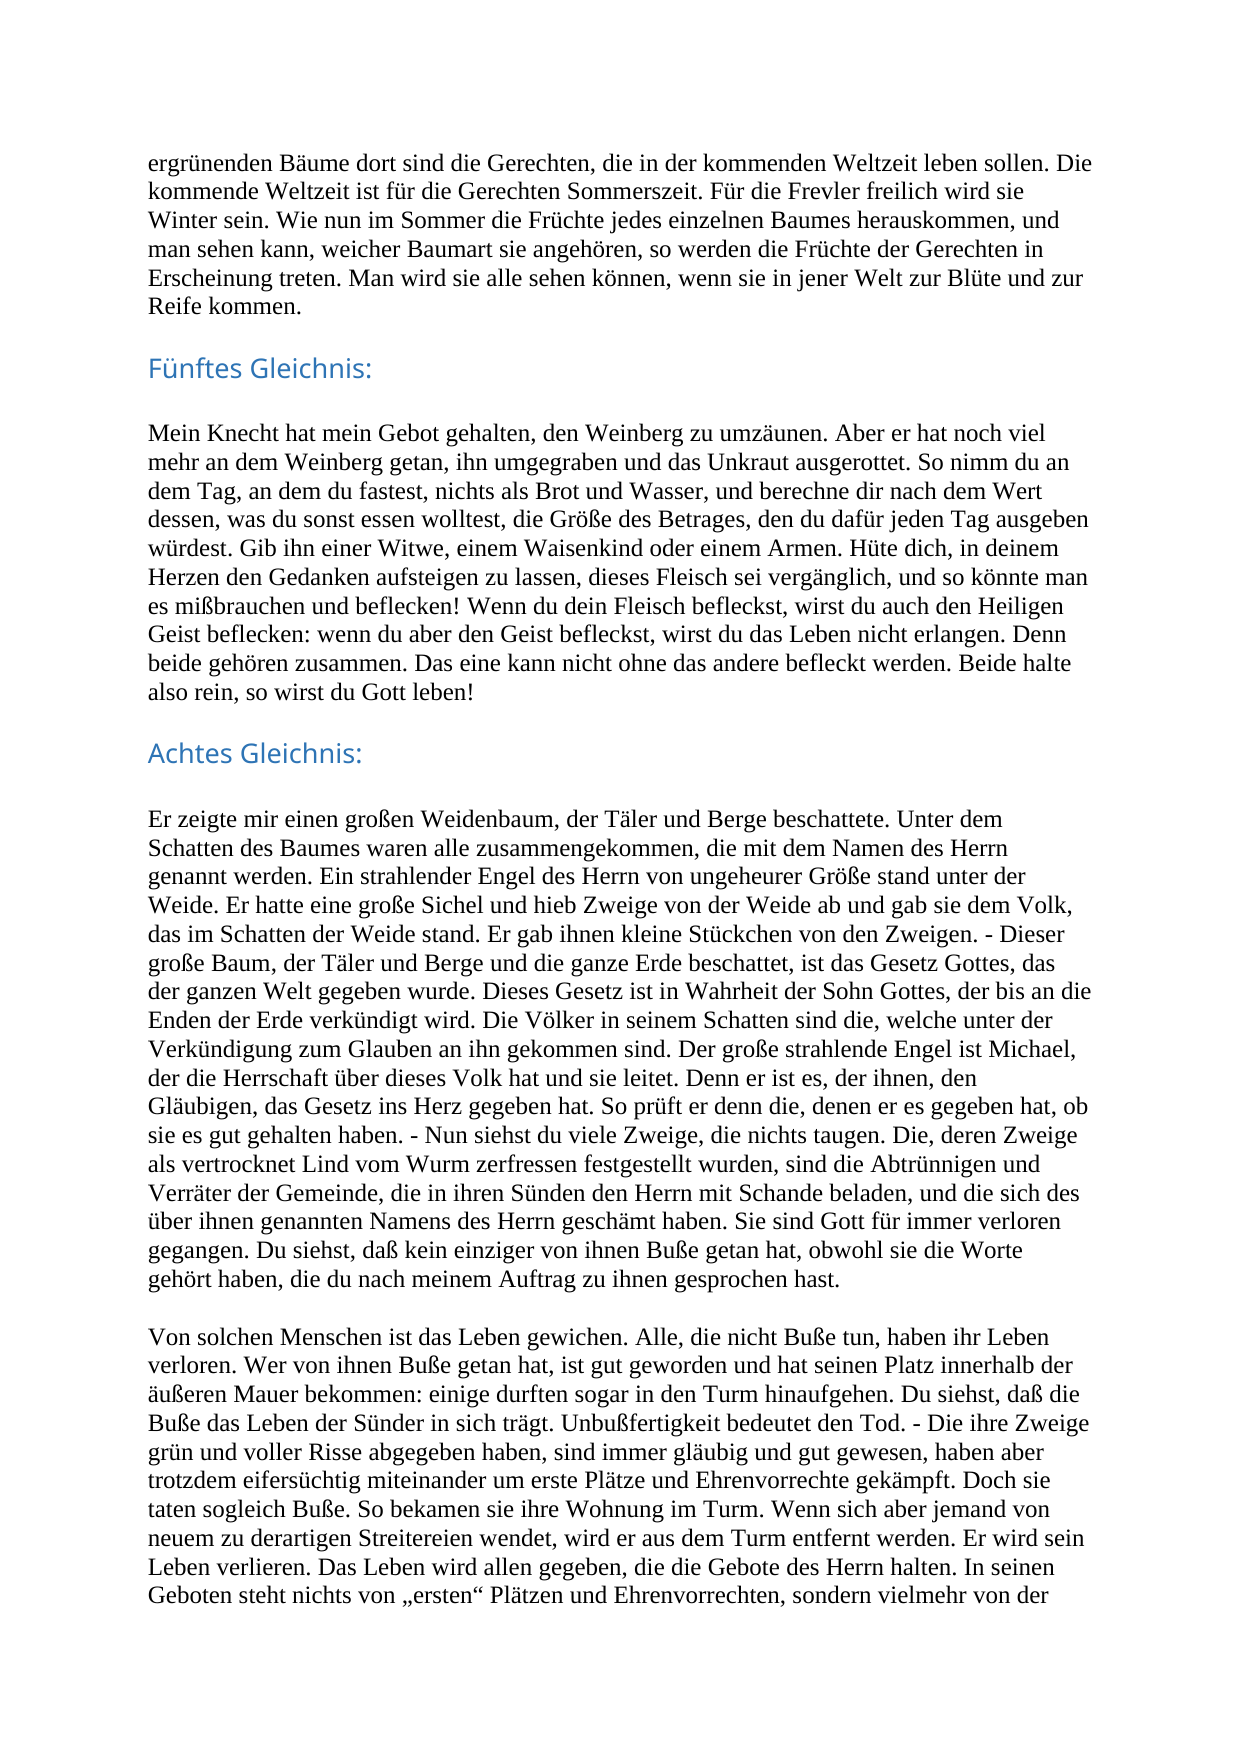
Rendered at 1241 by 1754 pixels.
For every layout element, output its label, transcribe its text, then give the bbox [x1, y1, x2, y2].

subtitle Fünftes Gleichnis: [148, 349, 1093, 386]
subtitle Achtes Gleichnis: [148, 735, 1093, 772]
text Er zeigte mir einen großen Weidenbaum, der Täler und Berge beschattete. Unter dem Schatten des Baumes waren alle zusammengekommen, die mit dem Namen des Herrn genannt werden. Ein strahlender Engel des Herrn von ungeheurer Größe stand unter der Weide. Er hatte eine große Sichel und hieb Zweige von der Weide ab und gab sie dem Volk, das im Schatten der Weide stand. Er gab ihnen kleine Stückchen von den Zweigen. - Dieser große Baum, der Täler und Berge und die ganze Erde beschattet, ist das Gesetz Gottes, das der ganzen Welt gegeben wurde. Dieses Gesetz ist in Wahrheit der Sohn Gottes, der bis an die Enden der Erde verkündigt wird. Die Völker in seinem Schatten sind die, welche unter der Verkündigung zum Glauben an ihn gekommen sind. Der große strahlende Engel ist Michael, der die Herrschaft über dieses Volk hat und sie leitet. Denn er ist es, der ihnen, den Gläubigen, das Gesetz ins Herz gegeben hat. So prüft er denn die, denen er es gegeben hat, ob sie es gut gehalten haben. - Nun siehst du viele Zweige, die nichts taugen. Die, deren Zweige als vertrocknet Lind vom Wurm zerfressen festgestellt wurden, sind die Abtrünnigen und Verräter der Gemeinde, die in ihren Sünden den Herrn mit Schande beladen, und die sich des über ihnen genannten Namens des Herrn geschämt haben. Sie sind Gott für immer verloren gegangen. Du siehst, daß kein einziger von ihnen Buße getan hat, obwohl sie die Worte gehört haben, die du nach meinem Auftrag zu ihnen gesprochen hast. [148, 804, 1093, 1293]
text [148, 148, 1093, 320]
text Mein Knecht hat mein Gebot gehalten, den Weinberg zu umzäunen. Aber er hat noch viel mehr an dem Weinberg getan, ihn umgegraben und das Unkraut ausgerottet. So nimm du an dem Tag, an dem du fastest, nichts als Brot und Wasser, und berechne dir nach dem Wert dessen, was du sonst essen wolltest, die Größe des Betrages, den du dafür jeden Tag ausgeben würdest. Gib ihn einer Witwe, einem Waisenkind oder einem Armen. Hüte dich, in deinem Herzen den Gedanken aufsteigen zu lassen, dieses Fleisch sei vergänglich, und so könnte man es mißbrauchen und beflecken! Wenn du dein Fleisch befleckst, wirst du auch den Heiligen Geist beflecken: wenn du aber den Geist befleckst, wirst du das Leben nicht erlangen. Denn beide gehören zusammen. Das eine kann nicht ohne das andere befleckt werden. Beide halte also rein, so wirst du Gott leben! [148, 418, 1093, 706]
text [148, 1322, 1093, 1609]
